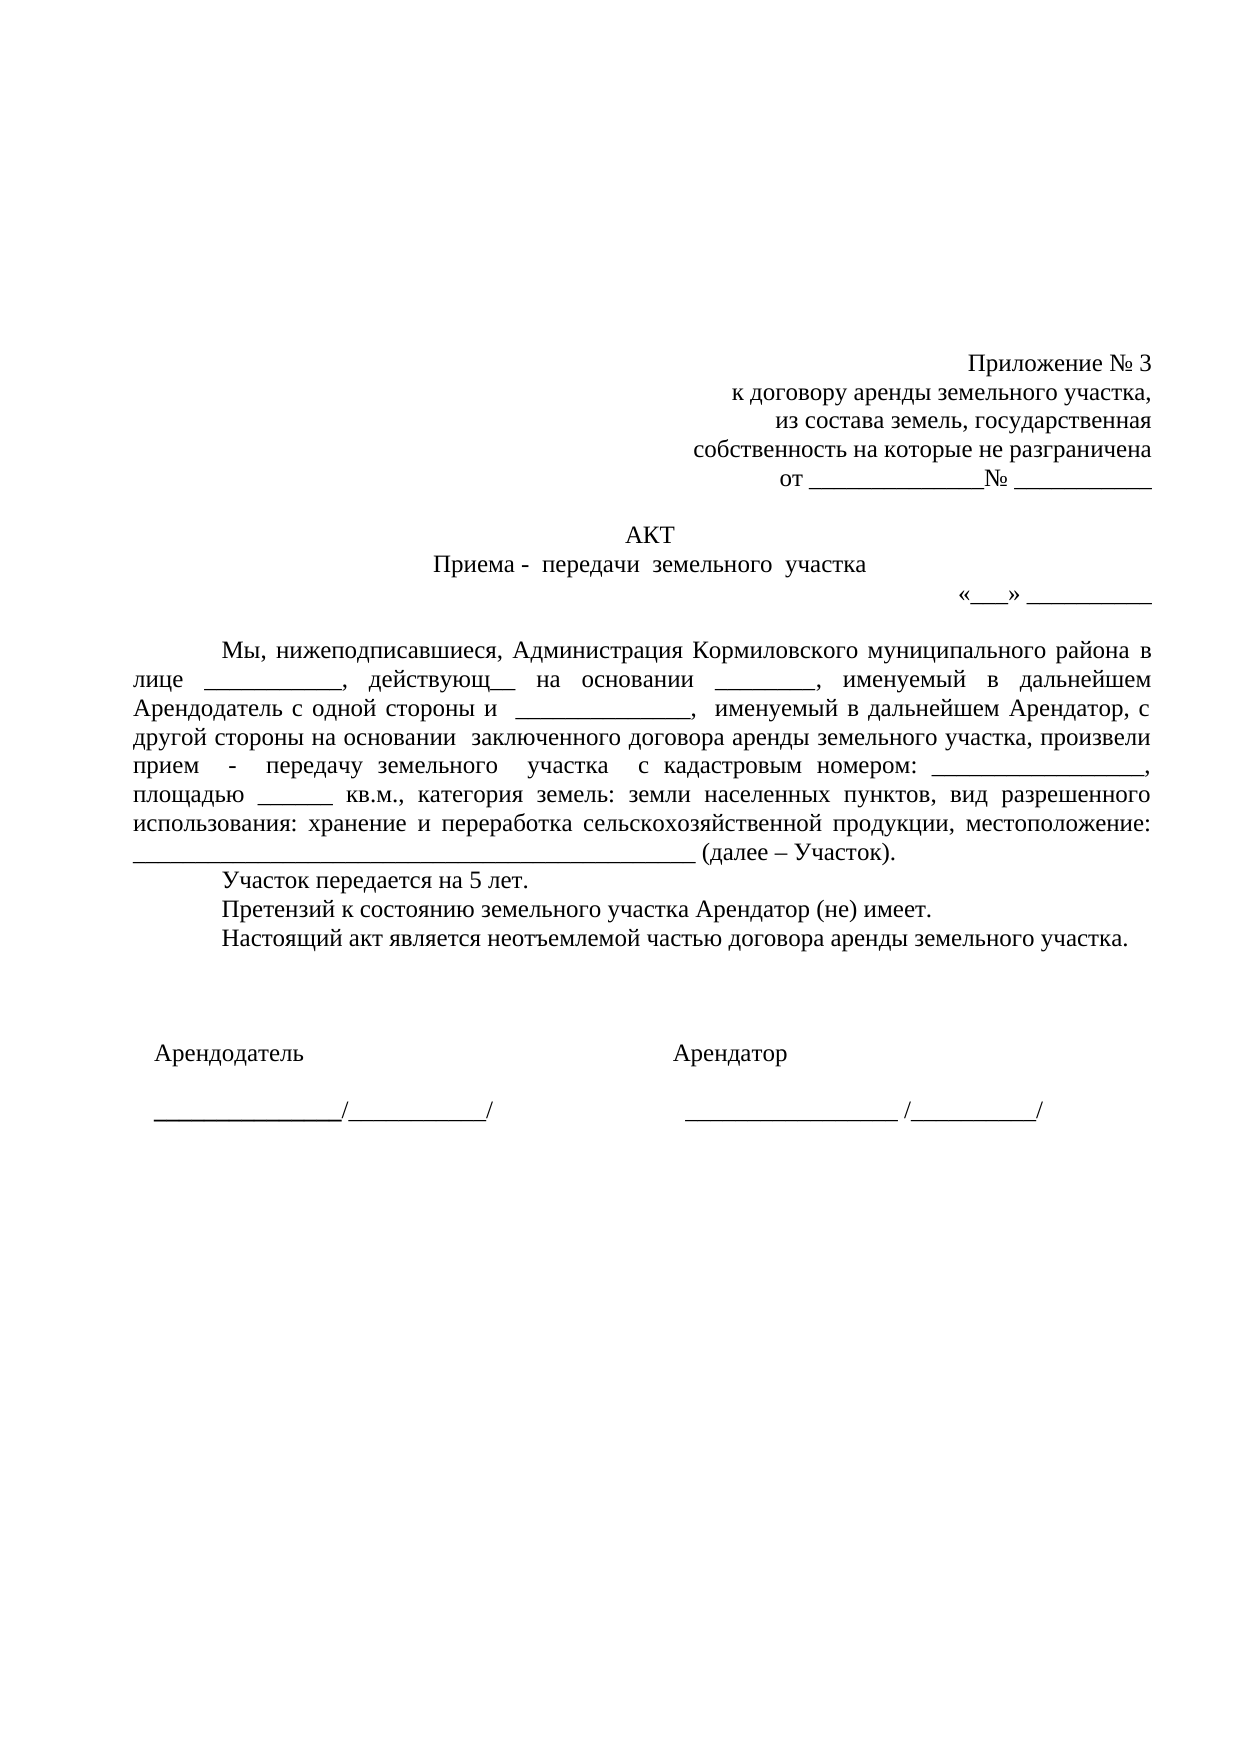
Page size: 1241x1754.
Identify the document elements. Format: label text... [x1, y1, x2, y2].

title Участок передается на 5 лет. [133, 866, 1152, 894]
text Приема - передачи земельного участка [148, 549, 1152, 578]
text собственность на которые не разграничена [148, 434, 1152, 463]
title Мы, нижеподписавшиеся, Администрация Кормиловского муниципального района в лице ___________, действующ__ на основании ________, именуемый в дальнейшем Арендодатель с одной стороны и ______________, именуемый в дальнейшем Арендатор, с другой стороны на основании заключенного договора аренды земельного участка, произвели прием - передачу земельного участка с кадастровым номером: _________________, площадью ______ кв.м., категория земель: земли населенных пунктов, вид разрешенного использования: хранение и переработка сельскохозяйственной продукции, местоположение: _____________________________________________ (далее – Участок). [133, 636, 1152, 866]
text к договору аренды земельного участка, [148, 377, 1152, 406]
text АКТ [148, 521, 1152, 549]
text Арендодатель Арендатор [148, 1038, 1152, 1067]
text «___» __________ [148, 578, 1152, 607]
title Претензий к состоянию земельного участка Арендатор (не) имеет. [133, 894, 1152, 923]
text из состава земель, государственная [148, 406, 1152, 434]
text от ______________№ ___________ [148, 463, 1152, 492]
text Приложение № 3 [148, 348, 1152, 377]
title Настоящий акт является неотъемлемой частью договора аренды земельного участка. [133, 923, 1152, 952]
text _______________/___________/ _________________ /__________/ [148, 1096, 1152, 1124]
